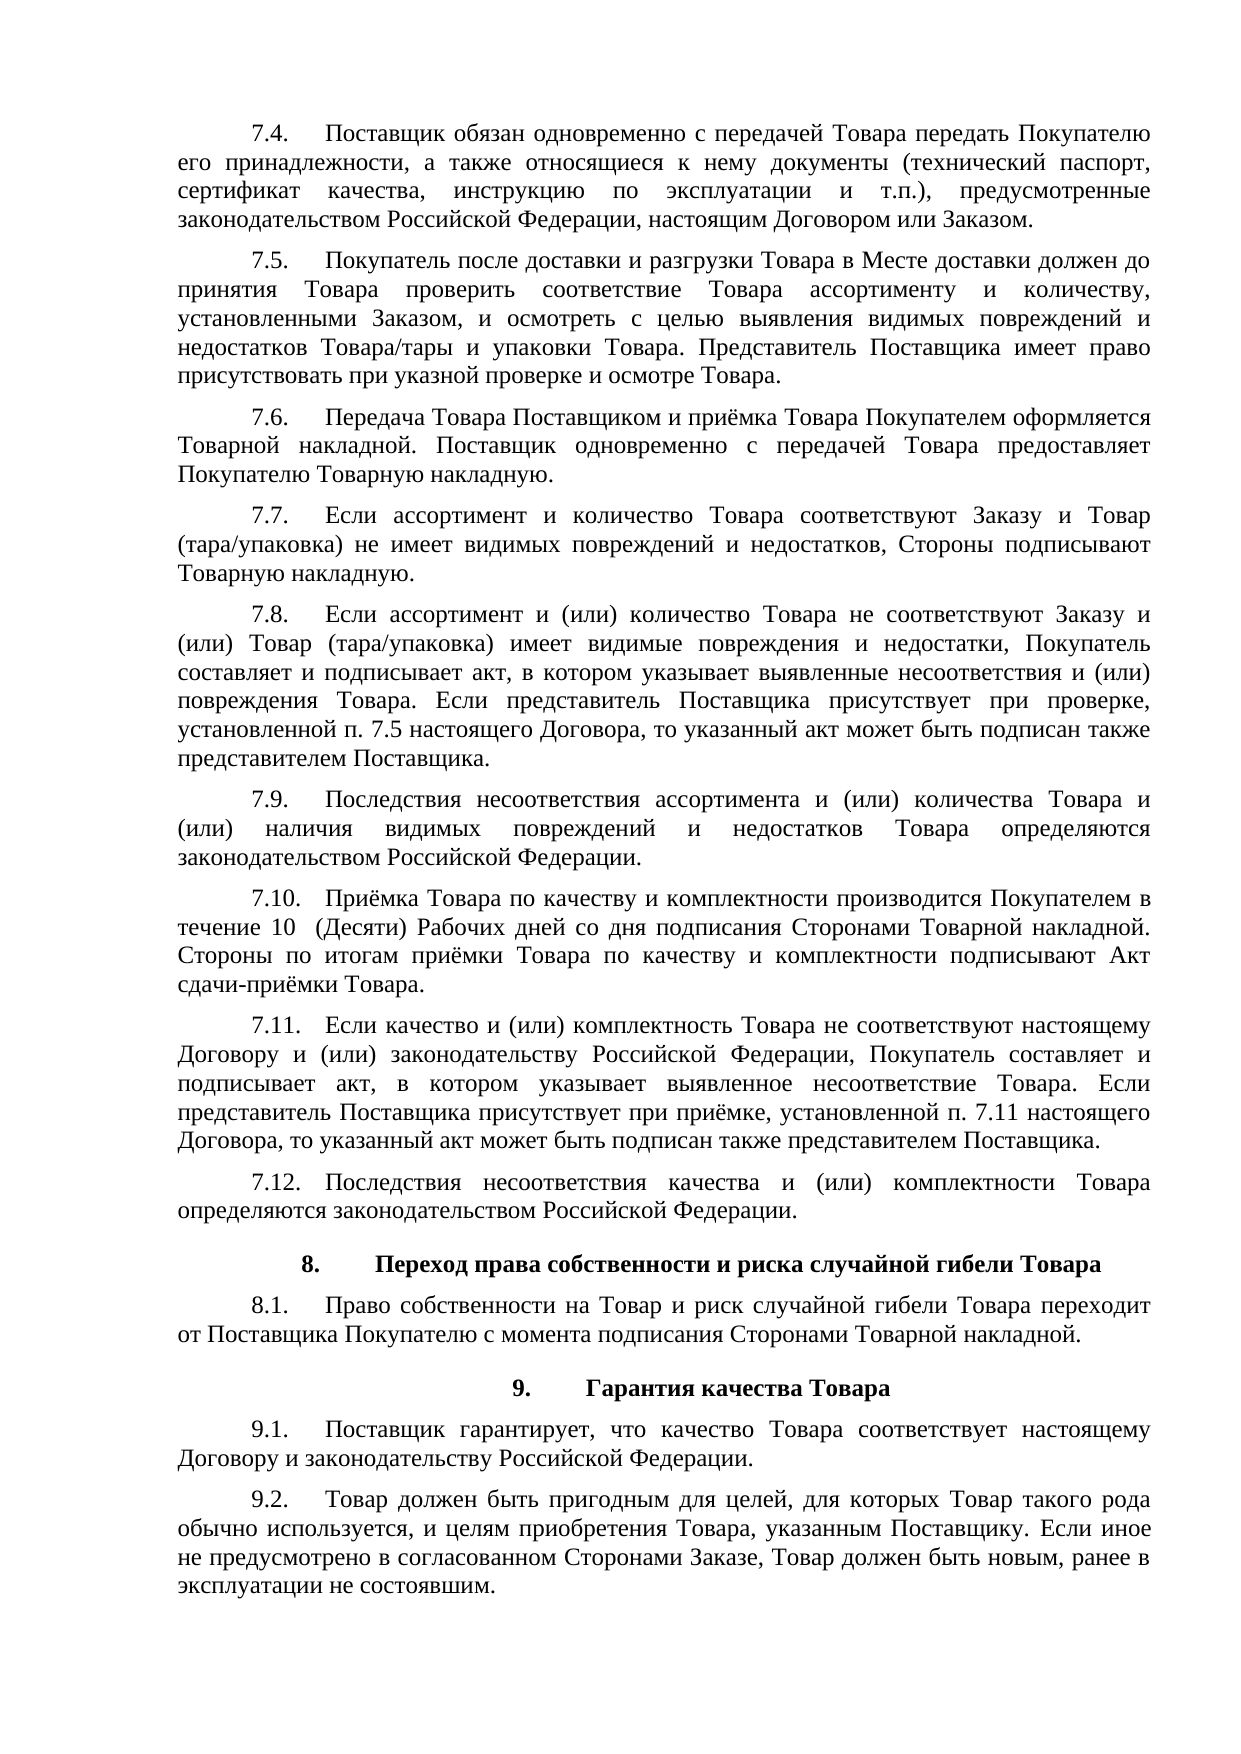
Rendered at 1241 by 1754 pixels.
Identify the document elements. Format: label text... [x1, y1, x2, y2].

list Поставщик обязан одновременно с передачей Товара передать Покупателю его принадлежности, а также относящиеся к нему документы (технический паспорт, сертификат качества, инструкцию по эксплуатации и т.п.), предусмотренные законодательством Российской Федерации, настоящим Договором или Заказом. [177, 118, 1152, 233]
list Если качество и (или) комплектность Товара не соответствуют настоящему Договору и (или) законодательству Российской Федерации, Покупатель составляет и подписывает акт, в котором указывает выявленное несоответствие Товара. Если представитель Поставщика присутствует при приёмке, установленной п. 7.11 настоящего Договора, то указанный акт может быть подписан также представителем Поставщика. [177, 1011, 1152, 1154]
list Поставщик гарантирует, что качество Товара соответствует настоящему Договору и законодательству Российской Федерации. [177, 1414, 1152, 1472]
list Последствия несоответствия ассортимента и (или) количества Товара и (или) наличия видимых повреждений и недостатков Товара определяются законодательством Российской Федерации. [177, 784, 1152, 871]
list Покупатель после доставки и разгрузки Товара в Месте доставки должен до принятия Товара проверить соответствие Товара ассортименту и количеству, установленными Заказом, и осмотреть с целью выявления видимых повреждений и недостатков Товара/тары и упаковки Товара. Представитель Поставщика имеет право присутствовать при указной проверке и осмотре Товара. [177, 246, 1152, 389]
list Право собственности на Товар и риск случайной гибели Товара переходит от Поставщика Покупателю с момента подписания Сторонами Товарной накладной. [177, 1291, 1152, 1348]
list Последствия несоответствия качества и (или) комплектности Товара определяются законодательством Российской Федерации. [177, 1167, 1152, 1224]
list Если ассортимент и количество Товара соответствуют Заказу и Товар (тара/упаковка) не имеет видимых повреждений и недостатков, Стороны подписывают Товарную накладную. [177, 501, 1152, 587]
list Товар должен быть пригодным для целей, для которых Товар такого рода обычно используется, и целям приобретения Товара, указанным Поставщику. Если иное не предусмотрено в согласованном Сторонами Заказе, Товар должен быть новым, ранее в эксплуатации не состоявшим. [177, 1484, 1152, 1599]
list Если ассортимент и (или) количество Товара не соответствуют Заказу и (или) Товар (тара/упаковка) имеет видимые повреждения и недостатки, Покупатель составляет и подписывает акт, в котором указывает выявленные несоответствия и (или) повреждения Товара. Если представитель Поставщика присутствует при проверке, установленной п. 7.5 настоящего Договора, то указанный акт может быть подписан также представителем Поставщика. [177, 599, 1152, 772]
list Приёмка Товара по качеству и комплектности производится Покупателем в течение 10 (Десяти) Рабочих дней со дня подписания Сторонами Товарной накладной. Стороны по итогам приёмки Товара по качеству и комплектности подписывают Акт сдачи-приёмки Товара. [177, 883, 1152, 998]
list Переход права собственности и риска случайной гибели Товара [177, 1249, 1152, 1278]
list Гарантия качества Товара [177, 1373, 1152, 1402]
list Передача Товара Поставщиком и приёмка Товара Покупателем оформляется Товарной накладной. Поставщик одновременно с передачей Товара предоставляет Покупателю Товарную накладную. [177, 402, 1152, 488]
